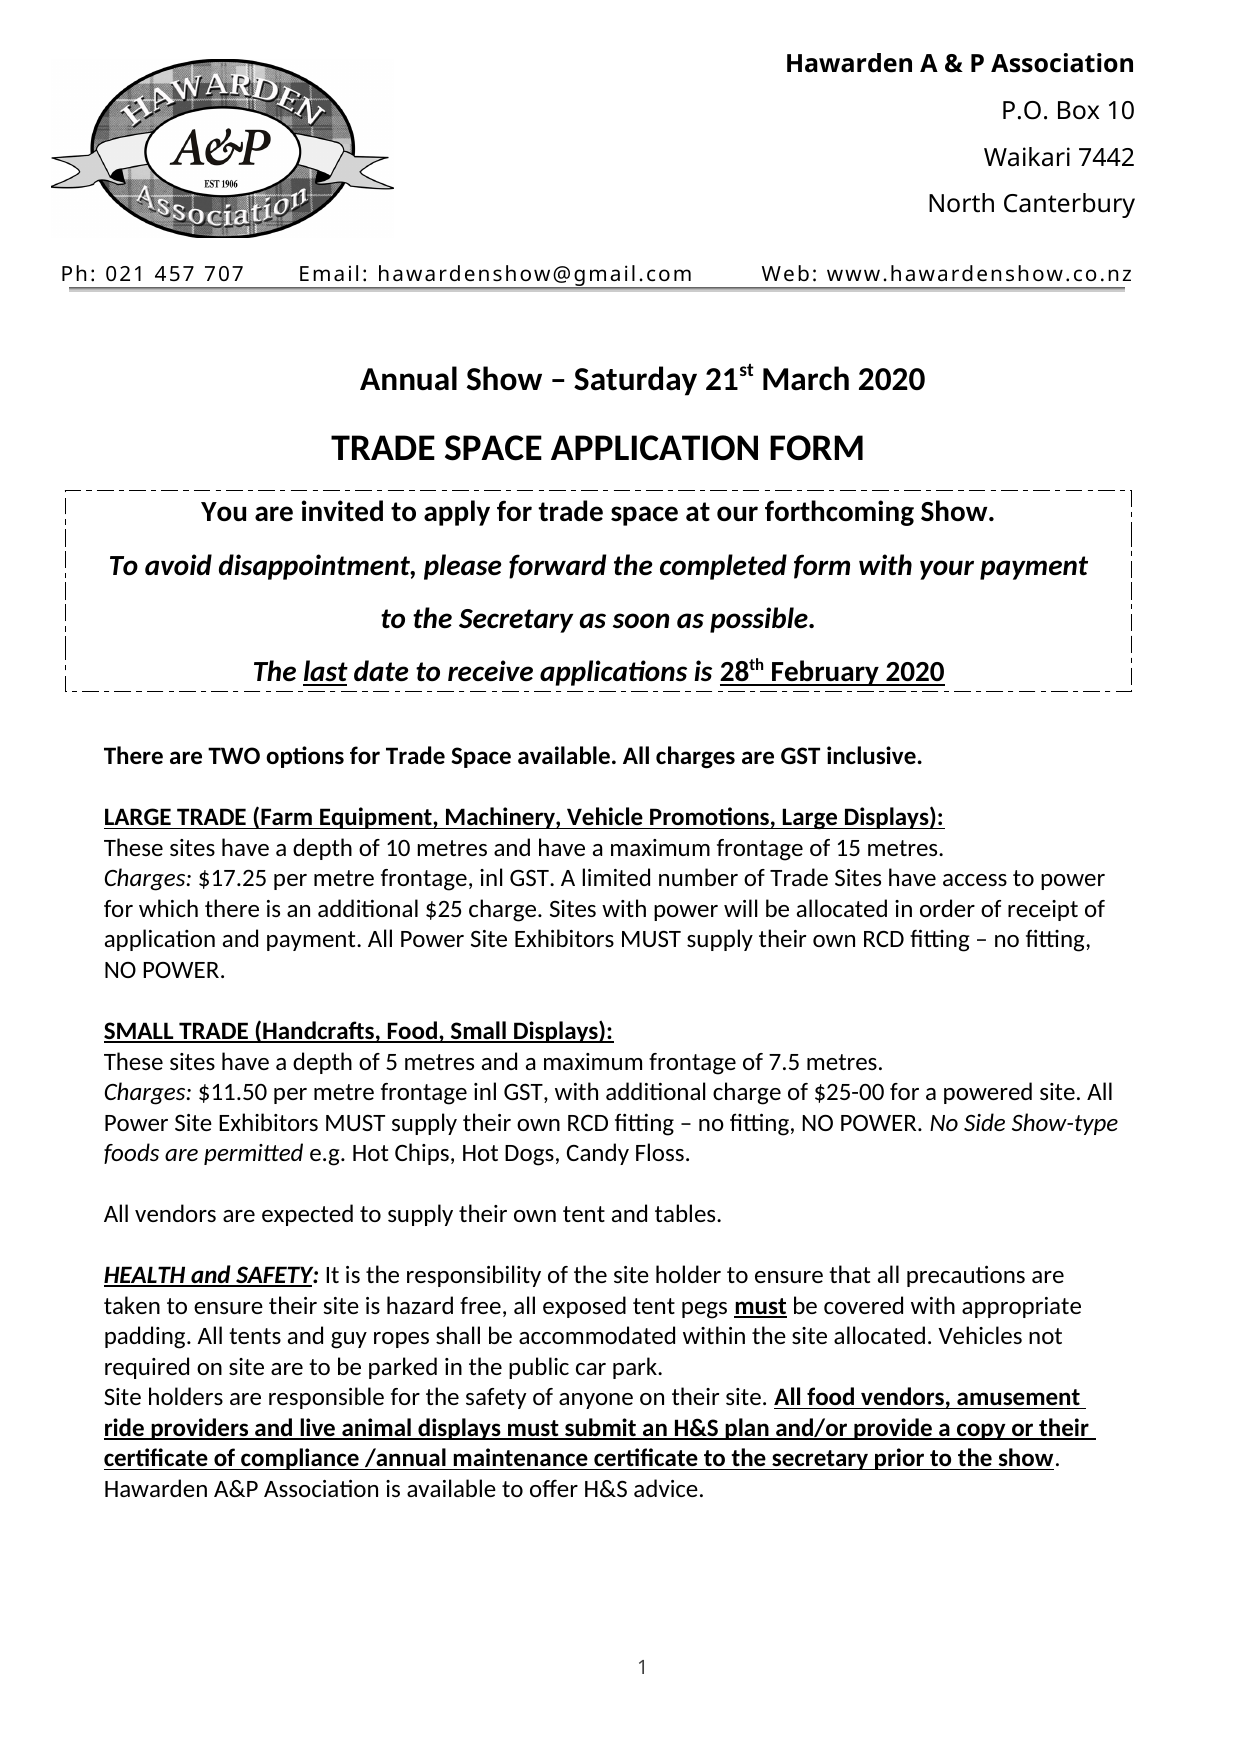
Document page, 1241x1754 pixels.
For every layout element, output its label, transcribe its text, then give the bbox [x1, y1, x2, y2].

text LARGE TRADE (Farm Equipment, Machinery, Vehicle Promotions, Large Displays): [103, 802, 1123, 832]
text SMALL TRADE (Handcrafts, Food, Small Displays): [103, 1015, 1123, 1046]
picture [69, 287, 1125, 292]
text There are TWO options for Trade Space available. All charges are GST inclusive. [103, 741, 1123, 771]
text TRADE SPACE APPLICATION FORM [74, 424, 1123, 470]
picture [50, 59, 394, 238]
text Site holders are responsible for the safety of anyone on their site. All food vendors, amusement ride providers and live animal displays must submit an H&S plan and/or provide a copy or their certificate of compliance /annual maintenance certificate to the secretary prior to the show. Hawarden A&P Association is available to offer H&S advice. [103, 1381, 1123, 1503]
table_header [30, 59, 1240, 319]
text These sites have a depth of 5 metres and a maximum frontage of 7.5 metres. [103, 1046, 1123, 1076]
text Annual Show – Saturday 21st March 2020 [162, 358, 1123, 398]
text You are invited to apply for trade space at our forthcoming Show. [64, 490, 1132, 529]
text to the Secretary as soon as possible. [64, 597, 1132, 636]
text Charges: $17.25 per metre frontage, inl GST. A limited number of Trade Sites have access to power for which there is an additional $25 charge. Sites with power will be allocated in order of receipt of application and payment. All Power Site Exhibitors MUST supply their own RCD fitting – no fitting, NO POWER. [103, 863, 1123, 985]
text To avoid disappointment, please forward the completed form with your payment [64, 543, 1132, 582]
text HEALTH and SAFETY: It is the responsibility of the site holder to ensure that all precautions are taken to ensure their site is hazard free, all exposed tent pegs must be covered with appropriate padding. All tents and guy ropes shall be accommodated within the site allocated. Vehicles not required on site are to be parked in the public car park. [103, 1259, 1123, 1381]
text These sites have a depth of 10 metres and have a maximum frontage of 15 metres. [103, 832, 1123, 863]
text The last date to receive applications is 28th February 2020 [64, 650, 1132, 692]
text Charges: $11.50 per metre frontage inl GST, with additional charge of $25-00 for a powered site. All Power Site Exhibitors MUST supply their own RCD fitting – no fitting, NO POWER. No Side Show-type foods are permitted e.g. Hot Chips, Hot Dogs, Candy Floss. [103, 1076, 1123, 1168]
text All vendors are expected to supply their own tent and tables. [103, 1198, 1123, 1229]
